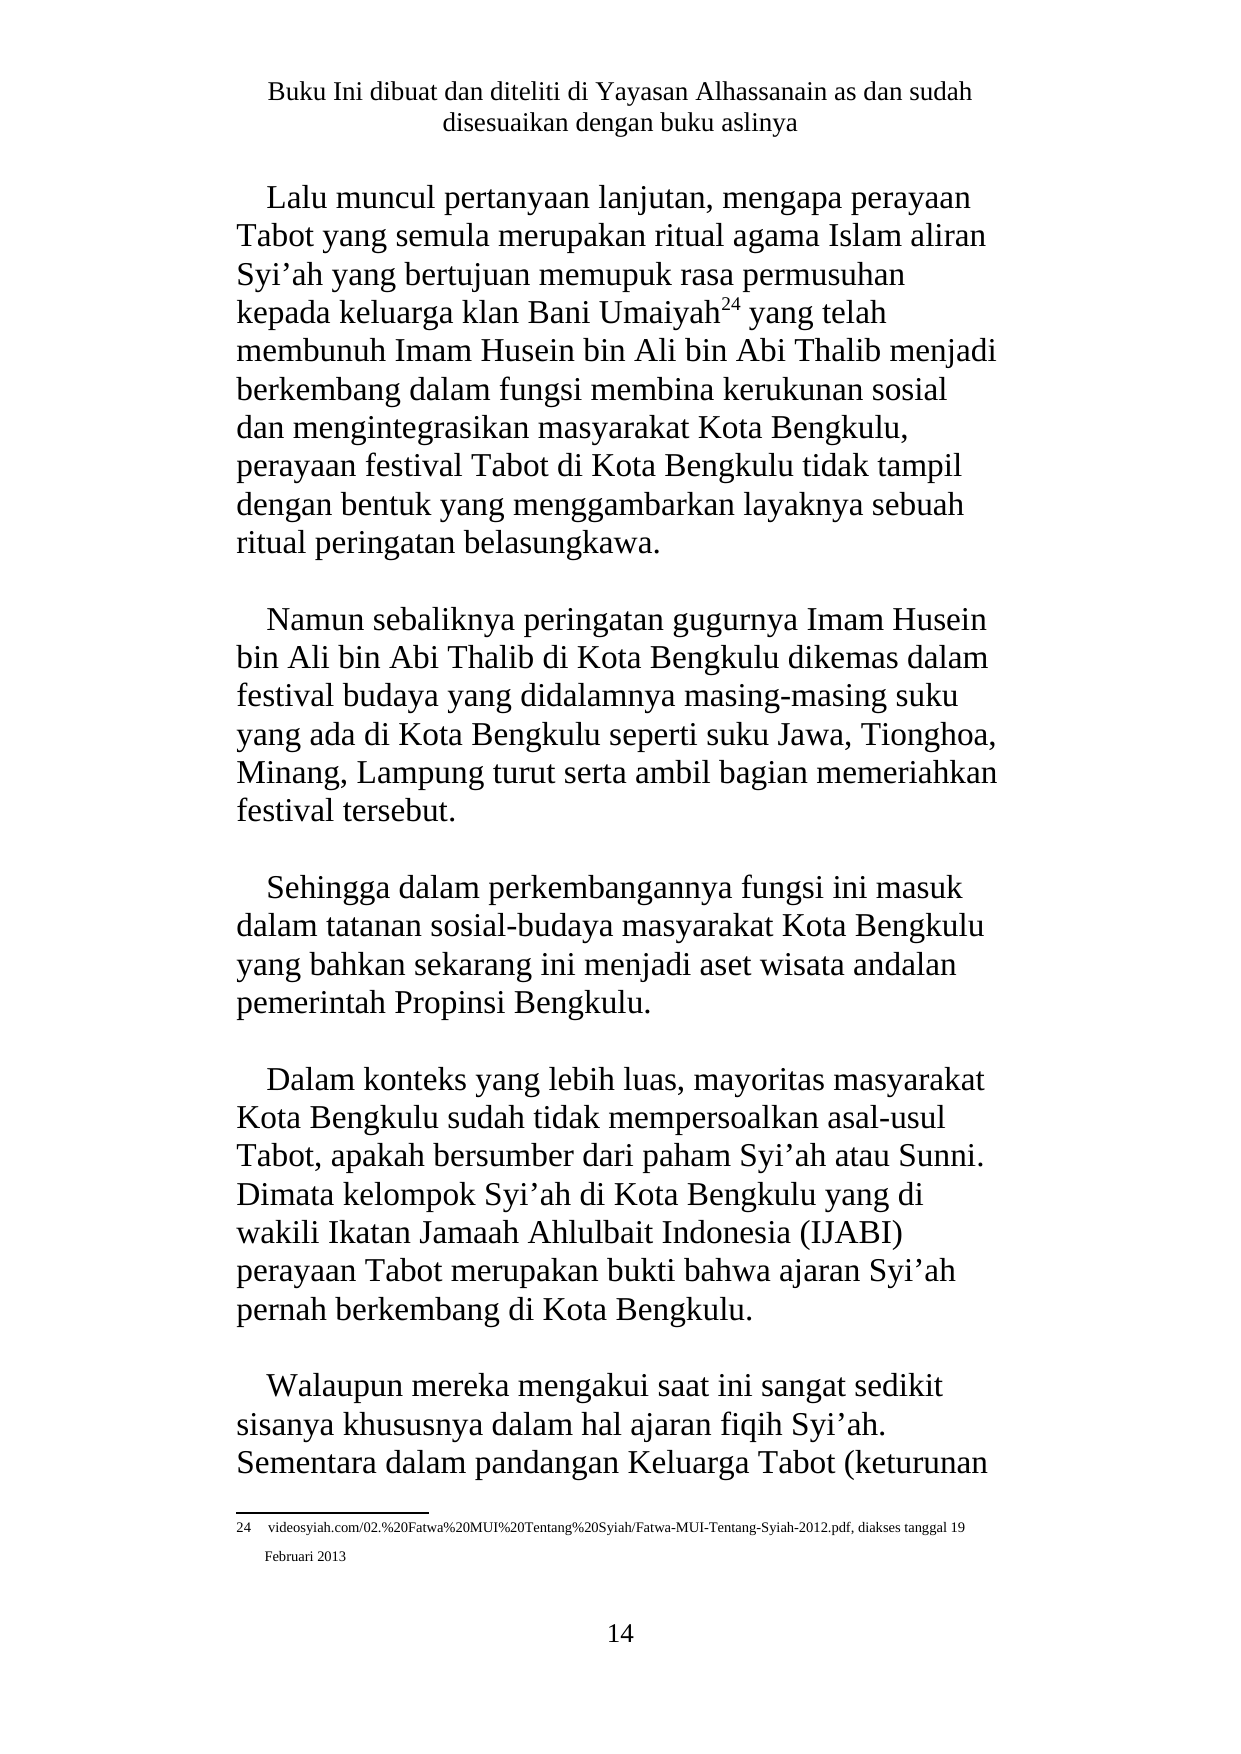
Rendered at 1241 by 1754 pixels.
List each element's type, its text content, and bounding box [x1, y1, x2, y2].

text Lalu muncul pertanyaan lanjutan, mengapa perayaan Tabot yang semula merupakan ritual agama Islam aliran Syi’ah yang bertujuan memupuk rasa permusuhan kepada keluarga klan Bani Umaiyah yang telah membunuh Imam Husein bin Ali bin Abi Thalib menjadi berkembang dalam fungsi membina kerukunan sosial dan mengintegrasikan masyarakat Kota Bengkulu, perayaan festival Tabot di Kota Bengkulu tidak tampil dengan bentuk yang menggambarkan layaknya sebuah ritual peringatan belasungkawa. [236, 177, 1004, 561]
text Dalam konteks yang lebih luas, mayoritas masyarakat Kota Bengkulu sudah tidak mempersoalkan asal-usul Tabot, apakah bersumber dari paham Syi’ah atau Sunni. Dimata kelompok Syi’ah di Kota Bengkulu yang di wakili Ikatan Jamaah Ahlulbait Indonesia (IJABI) perayaan Tabot merupakan bukti bahwa ajaran Syi’ah pernah berkembang di Kota Bengkulu. [236, 1059, 1004, 1327]
text Sehingga dalam perkembangannya fungsi ini masuk dalam tatanan sosial-budaya masyarakat Kota Bengkulu yang bahkan sekarang ini menjadi aset wisata andalan pemerintah Propinsi Bengkulu. [236, 867, 1004, 1021]
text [236, 1366, 1004, 1481]
text Namun sebaliknya peringatan gugurnya Imam Husein bin Ali bin Abi Thalib di Kota Bengkulu dikemas dalam festival budaya yang didalamnya masing-masing suku yang ada di Kota Bengkulu seperti suku Jawa, Tionghoa, Minang, Lampung turut serta ambil bagian memeriahkan festival tersebut. [236, 599, 1004, 829]
